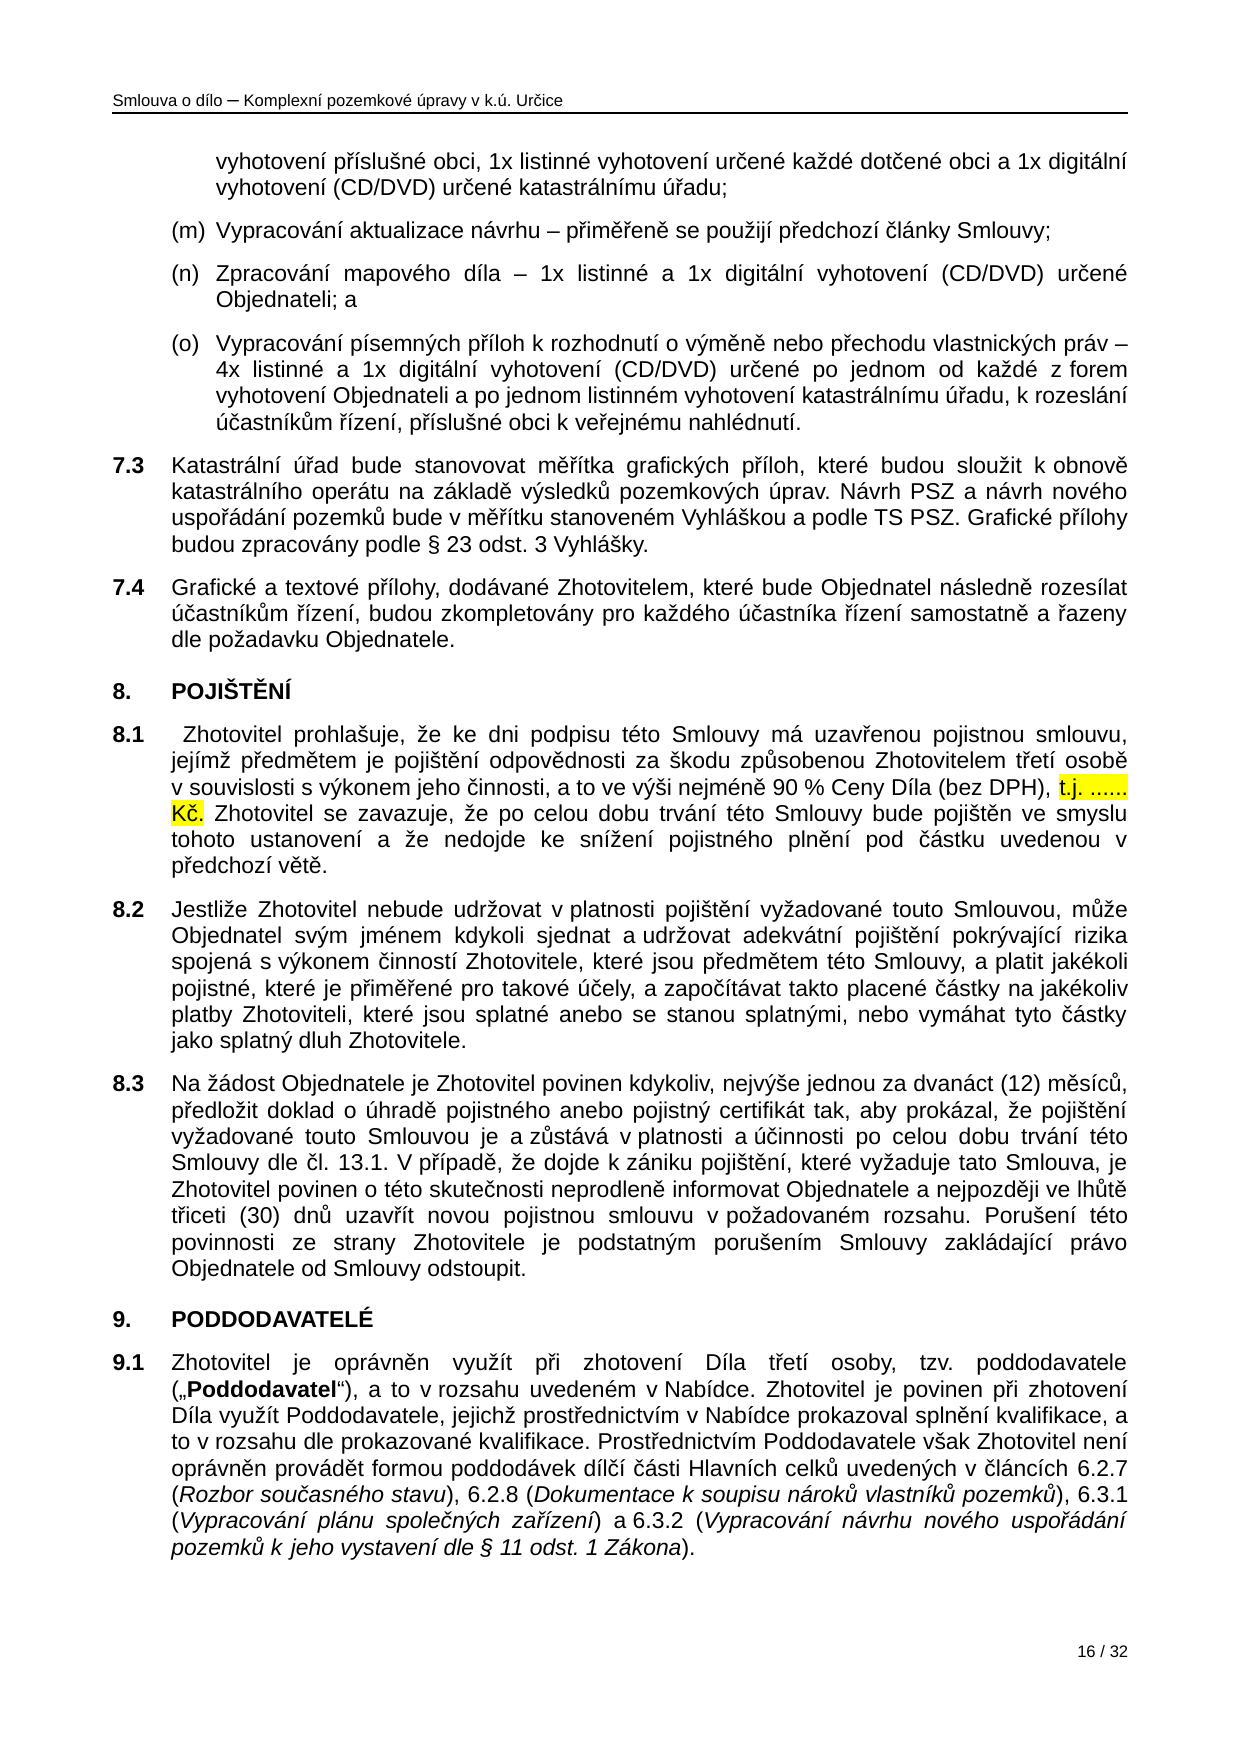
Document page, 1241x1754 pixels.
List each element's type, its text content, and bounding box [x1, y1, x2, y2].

text Zhotovitel prohlašuje, že ke dni podpisu této Smlouvy má uzavřenou pojistnou smlouvu, jejímž předmětem je pojištění odpovědnosti za škodu způsobenou Zhotovitelem třetí osobě v souvislosti s výkonem jeho činnosti, a to ve výši nejméně 90 % Ceny Díla (bez DPH), t.j. ...... Kč. Zhotovitel se zavazuje, že po celou dobu trvání této Smlouvy bude pojištěn ve smyslu tohoto ustanovení a že nedojde ke snížení pojistného plnění pod částku uvedenou v předchozí větě. [112, 721, 1128, 879]
text Pojištění [112, 678, 1128, 704]
text Na žádost Objednatele je Zhotovitel povinen kdykoliv, nejvýše jednou za dvanáct (12) měsíců, předložit doklad o úhradě pojistného anebo pojistný certifikát tak, aby prokázal, že pojištění vyžadované touto Smlouvou je a zůstává v platnosti a účinnosti po celou dobu trvání této Smlouvy dle čl. 13.1. V případě, že dojde k zániku pojištění, které vyžaduje tato Smlouva, je Zhotovitel povinen o této skutečnosti neprodleně informovat Objednatele a nejpozději ve lhůtě třiceti (30) dnů uzavřít novou pojistnou smlouvu v požadovaném rozsahu. Porušení této povinnosti ze strany Zhotovitele je podstatným porušením Smlouvy zakládající právo Objednatele od Smlouvy odstoupit. [112, 1070, 1128, 1281]
list Zpracování mapového díla – 1x listinné a 1x digitální vyhotovení (CD/DVD) určené Objednateli; a [171, 260, 1128, 313]
text Poddodavatelé [112, 1306, 1128, 1332]
text Grafické a textové přílohy, dodávané Zhotovitelem, které bude Objednatel následně rozesílat účastníkům řízení, budou zkompletovány pro každého účastníka řízení samostatně a řazeny dle požadavku Objednatele. [112, 574, 1128, 653]
text Zhotovitel je oprávněn využít při zhotovení Díla třetí osoby, tzv. poddodavatele („Poddodavatel“), a to v rozsahu uvedeném v Nabídce. Zhotovitel je povinen při zhotovení Díla využít Poddodavatele, jejichž prostřednictvím v Nabídce prokazoval splnění kvalifikace, a to v rozsahu dle prokazované kvalifikace. Prostřednictvím Poddodavatele však Zhotovitel není oprávněn provádět formou poddodávek dílčí části Hlavních celků uvedených v článcích 6.2.7 (Rozbor současného stavu), 6.2.8 (Dokumentace k soupisu nároků vlastníků pozemků), 6.3.1 (Vypracování plánu společných zařízení) a 6.3.2 (Vypracování návrhu nového uspořádání pozemků k jeho vystavení dle § 11 odst. 1 Zákona). [112, 1349, 1128, 1560]
text Katastrální úřad bude stanovovat měřítka grafických příloh, které budou sloužit k obnově katastrálního operátu na základě výsledků pozemkových úprav. Návrh PSZ a návrh nového uspořádání pozemků bude v měřítku stanoveném Vyhláškou a podle TS PSZ. Grafické přílohy budou zpracovány podle § 23 odst. 3 Vyhlášky. [112, 452, 1128, 557]
list Vypracování aktualizace návrhu – přiměřeně se použijí předchozí články Smlouvy; [171, 217, 1128, 243]
text Jestliže Zhotovitel nebude udržovat v platnosti pojištění vyžadované touto Smlouvou, může Objednatel svým jménem kdykoli sjednat a udržovat adekvátní pojištění pokrývající rizika spojená s výkonem činností Zhotovitele, které jsou předmětem této Smlouvy, a platit jakékoli pojistné, které je přiměřené pro takové účely, a započítávat takto placené částky na jakékoliv platby Zhotoviteli, které jsou splatné anebo se stanou splatnými, nebo vymáhat tyto částky jako splatný dluh Zhotovitele. [112, 896, 1128, 1054]
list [171, 148, 1128, 200]
list Vypracování písemných příloh k rozhodnutí o výměně nebo přechodu vlastnických práv – 4x listinné a 1x digitální vyhotovení (CD/DVD) určené po jednom od každé z forem vyhotovení Objednateli a po jednom listinném vyhotovení katastrálnímu úřadu, k rozeslání účastníkům řízení, příslušné obci k veřejnému nahlédnutí. [171, 329, 1128, 435]
